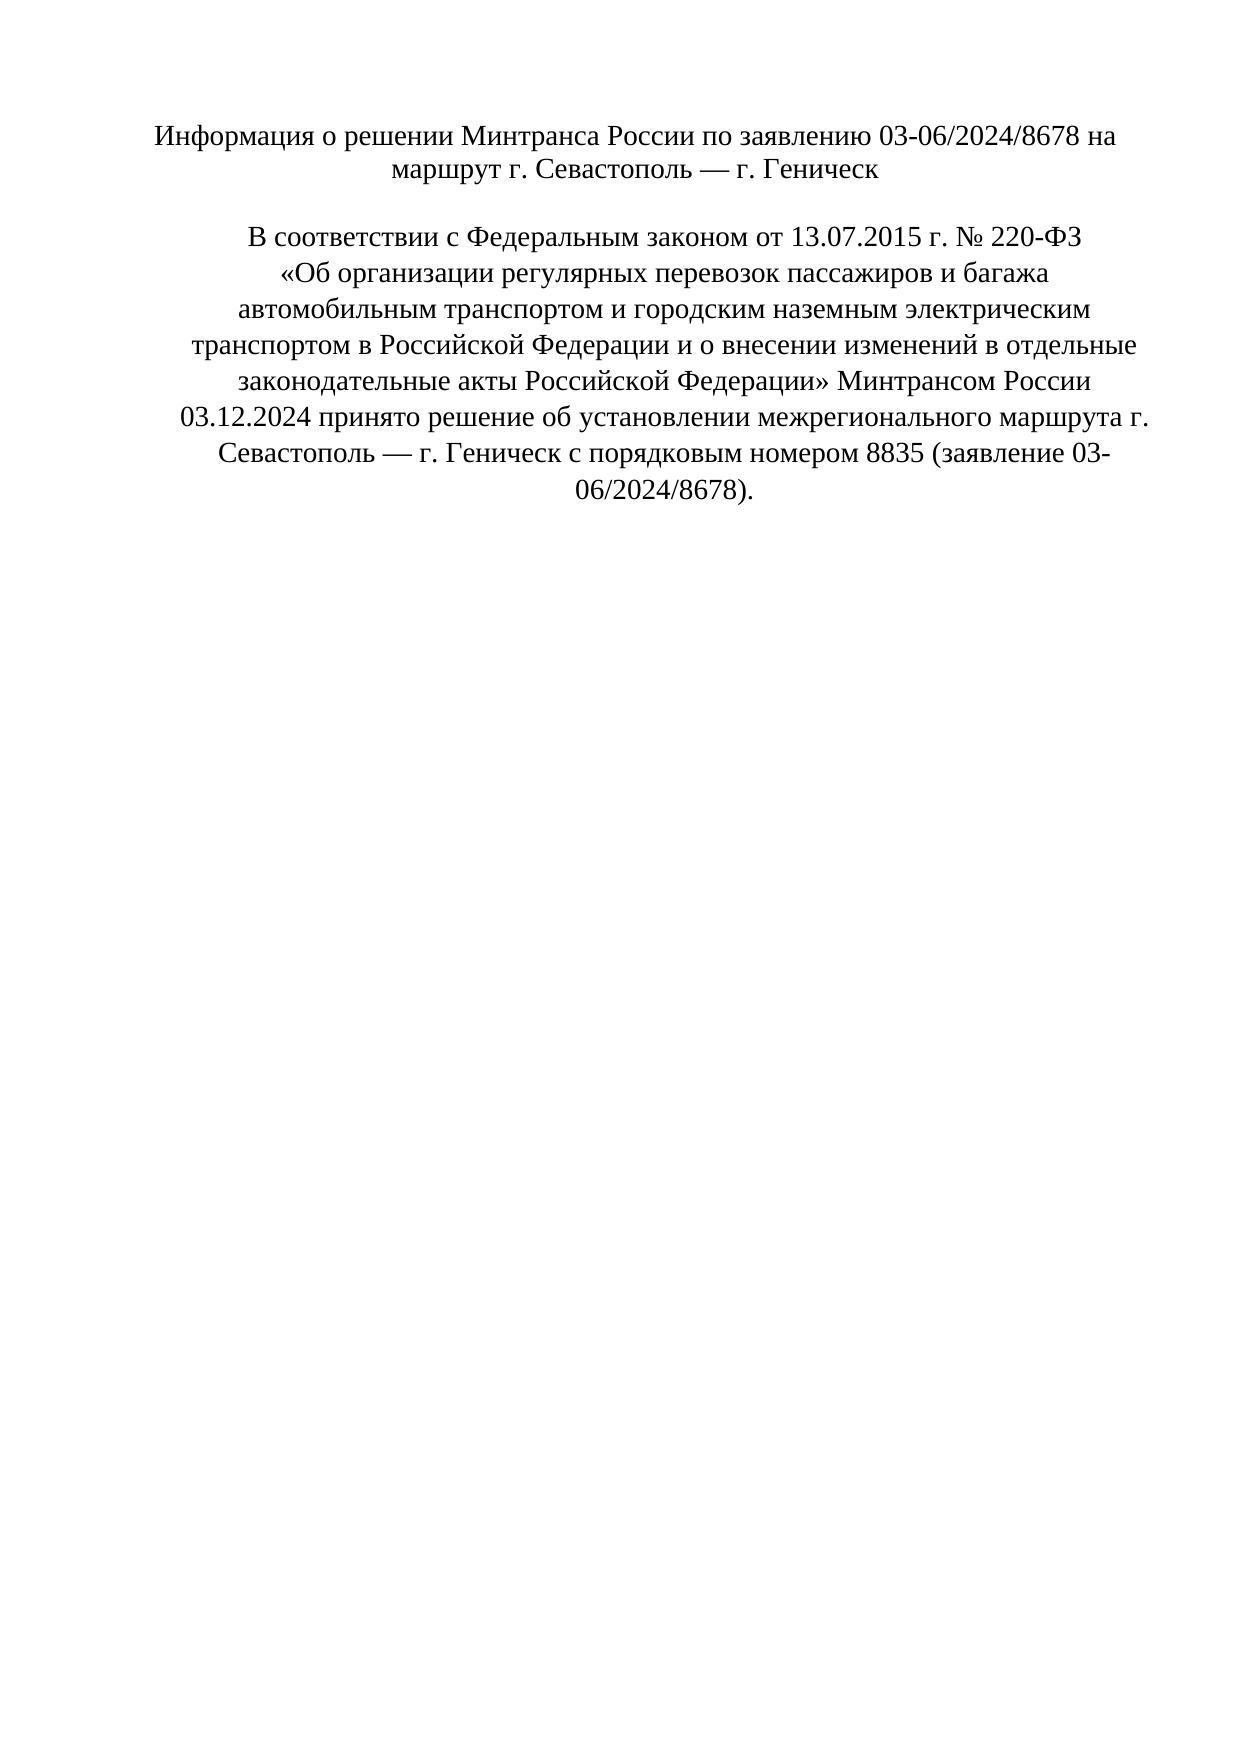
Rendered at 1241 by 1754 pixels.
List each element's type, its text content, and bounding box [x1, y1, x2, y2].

text В соответствии с Федеральным законом от 13.07.2015 г. № 220-ФЗ «Об организации регулярных перевозок пассажиров и багажа автомобильным транспортом и городским наземным электрическим транспортом в Российской Федерации и о внесении изменений в отдельные законодательные акты Российской Федерации» Минтрансом России 03.12.2024 принято решение об установлении межрегионального маршрута г. Севастополь — г. Геническ с порядковым номером 8835 (заявление 03-06/2024/8678). [177, 219, 1152, 505]
text Информация о решении Минтранса России по заявлению 03-06/2024/8678 на маршрут г. Севастополь — г. Геническ [118, 118, 1152, 185]
